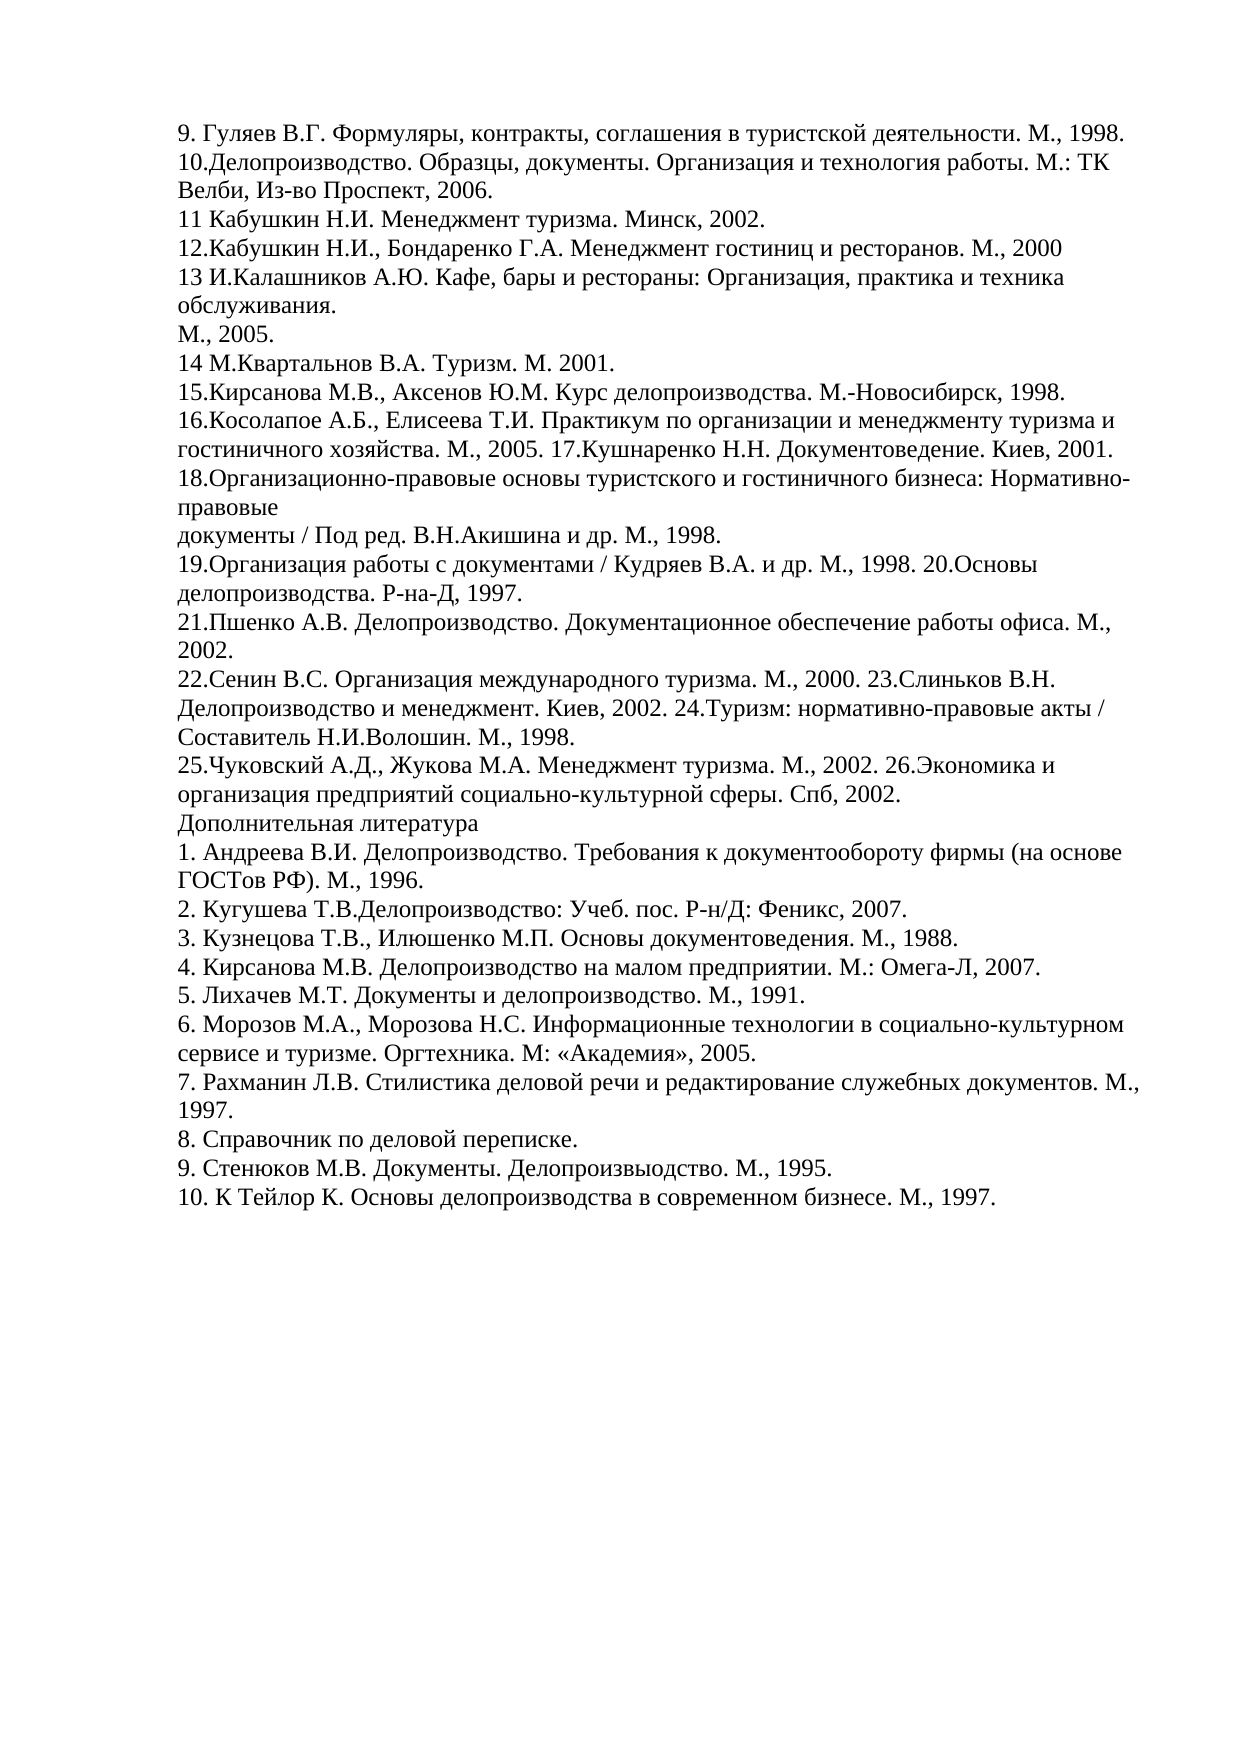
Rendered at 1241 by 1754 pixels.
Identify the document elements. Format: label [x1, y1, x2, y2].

text [177, 118, 1152, 1211]
